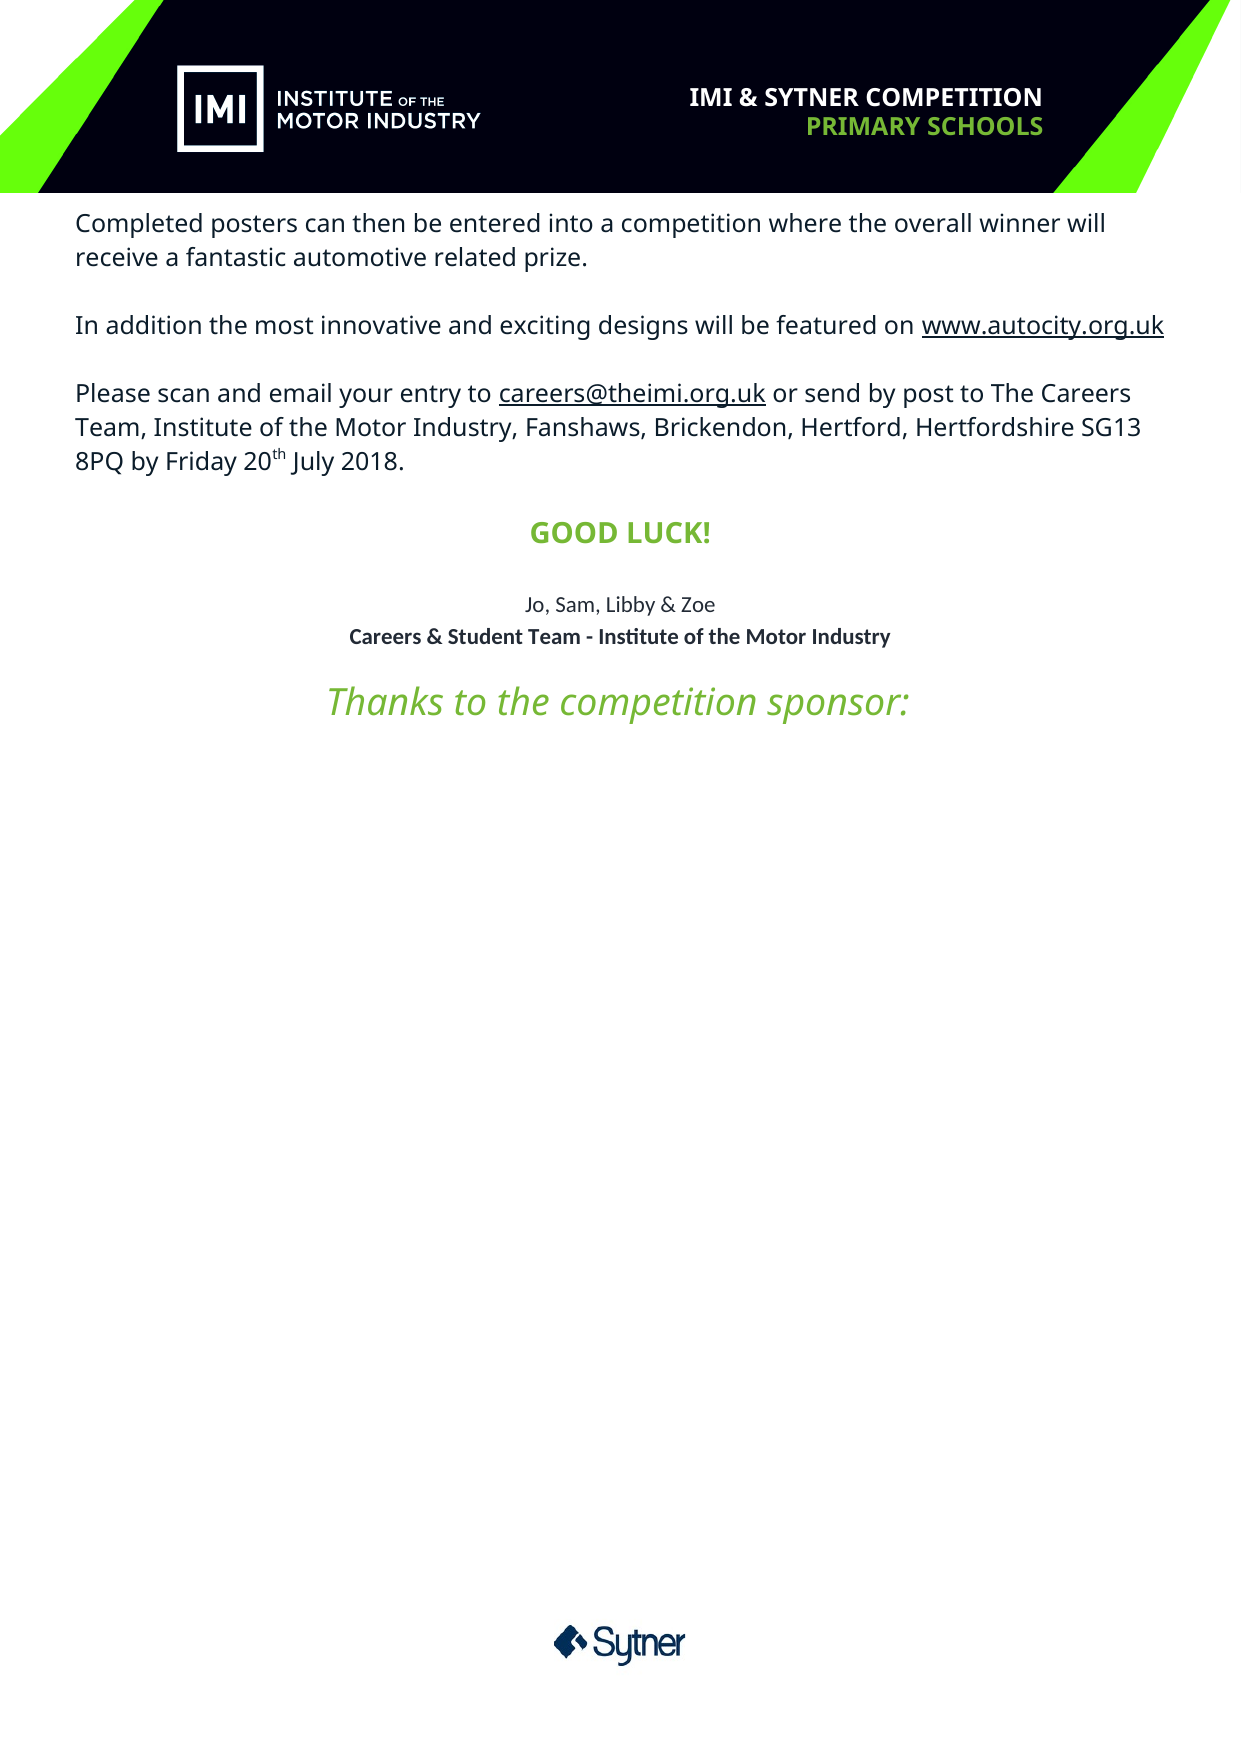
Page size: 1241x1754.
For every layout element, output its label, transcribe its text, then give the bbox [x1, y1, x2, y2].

picture [553, 1590, 685, 1697]
list GOOD LUCK! [75, 512, 1165, 552]
text Please scan and email your entry to careers@theimi.org.uk or send by post to The Careers Team, Institute of the Motor Industry, Fanshaws, Brickendon, Hertford, Hertfordshire SG13 8PQ by Friday 20th July 2018. [75, 376, 1165, 478]
picture [0, 0, 1241, 193]
list Jo, Sam, Libby & Zoe [75, 590, 1165, 618]
text Completed posters can then be entered into a competition where the overall winner will receive a fantastic automotive related prize. [75, 205, 1165, 273]
text In addition the most innovative and exciting designs will be featured on www.autocity.org.uk [75, 307, 1165, 342]
list Careers & Student Team - Institute of the Motor Industry [75, 622, 1165, 650]
text Thanks to the competition sponsor: [75, 675, 1165, 726]
